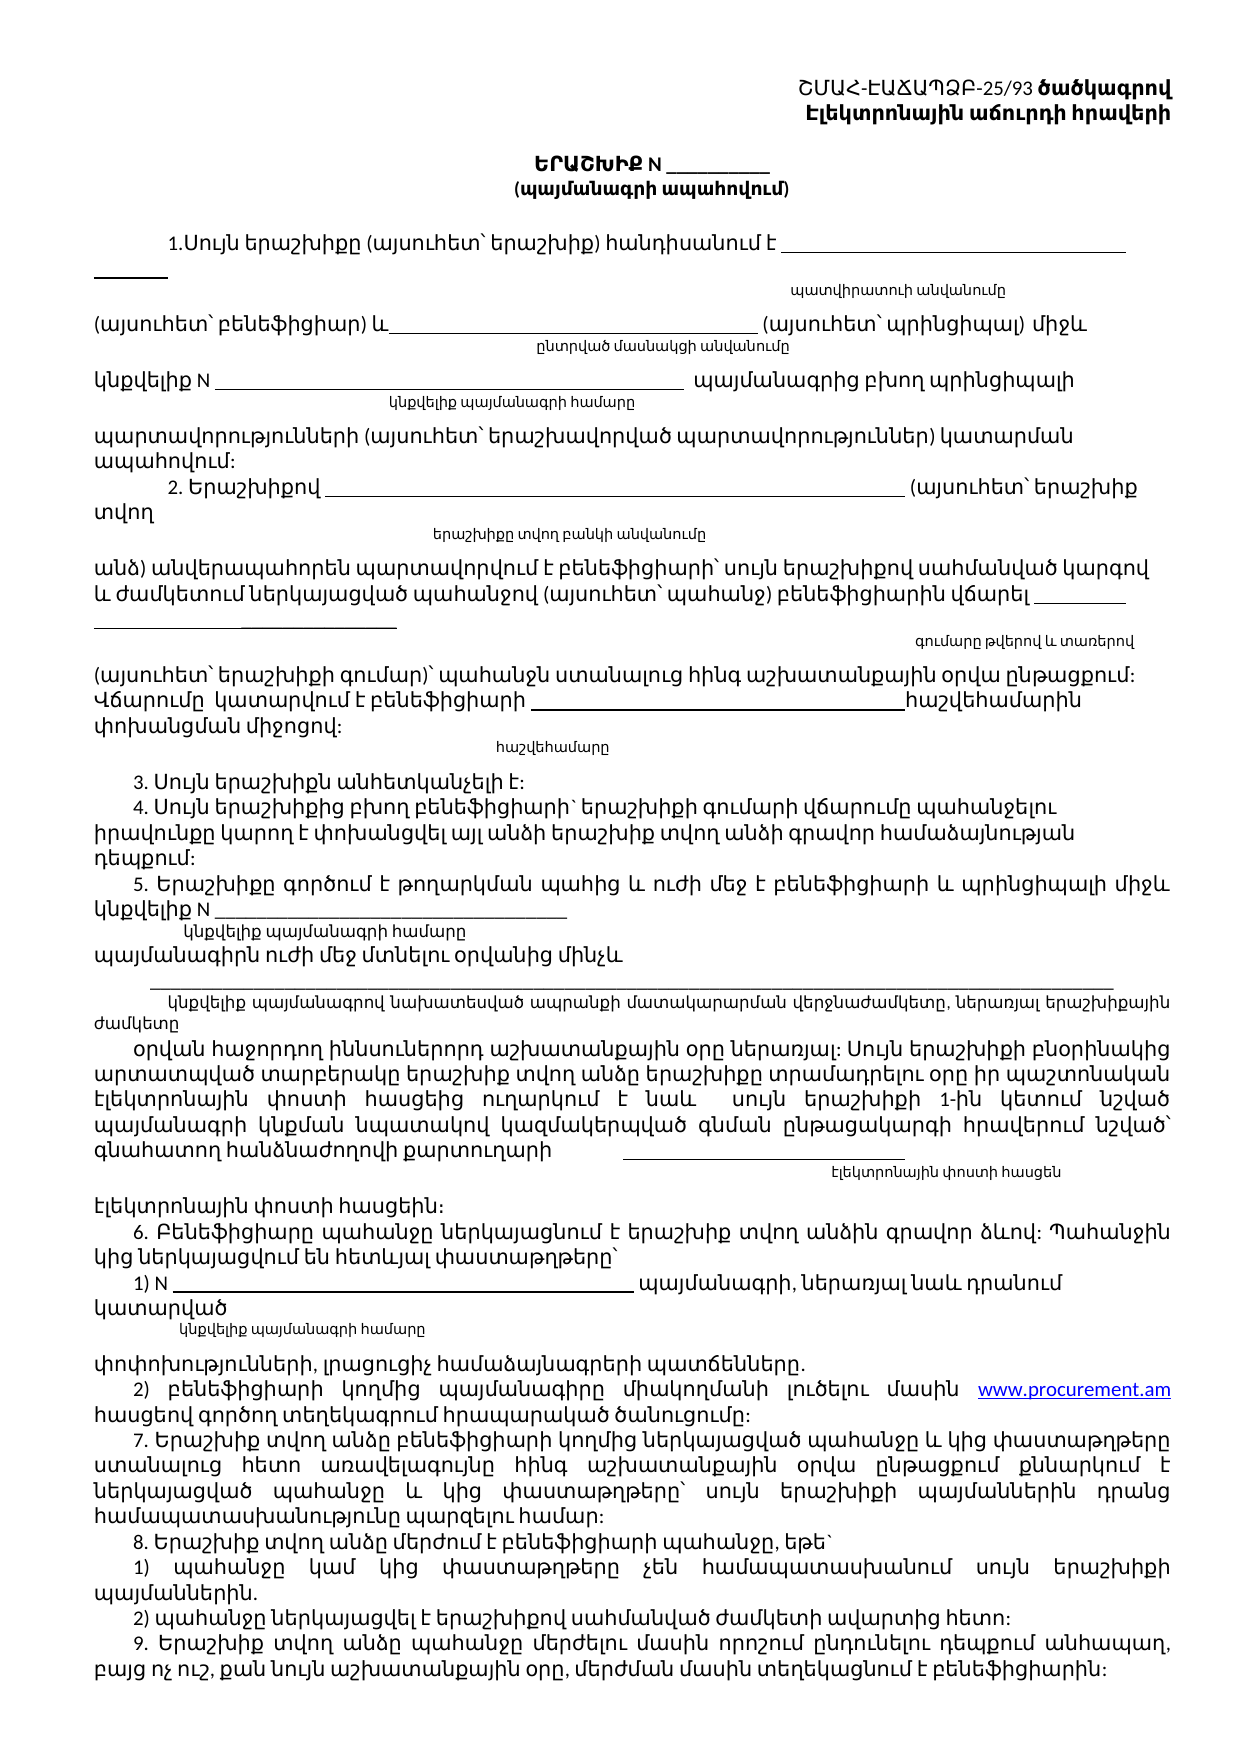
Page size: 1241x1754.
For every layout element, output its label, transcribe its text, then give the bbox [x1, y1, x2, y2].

text կնքվելիք պայմանագրի համարը [94, 393, 1171, 423]
text կնքվելիք պայմանագրի համարը [94, 1321, 1171, 1351]
text ՇՄԱՀ-ԷԱՃԱՊՁԲ-25/93 ծածկագրով [94, 75, 1171, 100]
text փոփոխությունների, լրացուցիչ համաձայնագրերի պատճենները. [94, 1351, 1171, 1376]
text 7. Երաշխիք տվող անձը բենեֆիցիարի կողմից ներկայացված պահանջը և կից փաստաթղթերը ստանալուց հետո առավելագույնը հինգ աշխատանքային օրվա ընթացքում քննարկում է ներկայացված պահանջը և կից փաստաթղթերը՝ սույն երաշխիքի պայմաններին դրանց համապատասխանությունը պարզելու համար: [94, 1427, 1171, 1529]
text 1) պահանջը կամ կից փաստաթղթերը չեն համապատասխանում սույն երաշխիքի պայմաններին. [94, 1554, 1171, 1605]
text 2) պահանջը ներկայացվել է երաշխիքով սահմանված ժամկետի ավարտից հետո: [94, 1605, 1171, 1631]
list պայմանագիրն ուժի մեջ մտնելու օրվանից մինչև [94, 942, 1171, 967]
text 5. Երաշխիքը գործում է թողարկման պահից և ուժի մեջ է բենեֆիցիարի և պրինցիպալի միջև կնքվելիք N __________________________________ [94, 871, 1171, 922]
text 1) N պայմանագրի, ներառյալ նաև դրանում կատարված [94, 1270, 1171, 1321]
text 9. Երաշխիք տվող անձը պահանջը մերժելու մասին որոշում ընդունելու դեպքում անհապաղ, բայց ոչ ուշ, քան նույն աշխատանքային օրը, մերժման մասին տեղեկացնում է բենեֆիցիարին: [94, 1631, 1171, 1681]
text օրվան հաջորդող իննսուներորդ աշխատանքային օրը ներառյալ: Սույն երաշխիքի բնօրինակից արտատպված տարբերակը երաշխիք տվող անձը երաշխիքը տրամադրելու օրը իր պաշտոնական էլեկտրոնային փոստի հասցեից ուղարկում է նաև սույն երաշխիքի 1-ին կետում նշված պայմանագրի կնքման նպատակով կազմակերպված գնման ընթացակարգի հրավերում նշված՝ գնահատող հանձնաժողովի քարտուղարի [94, 1036, 1171, 1163]
text (այսուհետ՝ երաշխիքի գումար)՝ պահանջն ստանալուց հինգ աշխատանքային օրվա ընթացքում: Վճարումը կատարվում է բենեֆիցիարի հաշվեհամարին փոխանցման միջոցով: [94, 662, 1171, 738]
text 3. Սույն երաշխիքն անհետկանչելի է: [94, 769, 1171, 794]
text գումարը թվերով և տառերով [831, 632, 1171, 662]
text կնքվելիք N պայմանագրից բխող պրինցիպալի [94, 367, 1171, 393]
text պատվիրատուի անվանումը [684, 281, 1171, 311]
text (այսուհետ՝ բենեֆիցիար) և (այսուհետ՝ պրինցիպալ) միջև ընտրված մասնակցի անվանումը [94, 311, 1171, 367]
text (պայմանագրի ապահովում) [94, 177, 1171, 199]
text 2) բենեֆիցիարի կողմից պայմանագիրը միակողմանի լուծելու մասին www.procurement.am հասցեով գործող տեղեկագրում հրապարակած ծանուցումը: [94, 1376, 1171, 1427]
text 8. Երաշխիք տվող անձը մերժում է բենեֆիցիարի պահանջը, եթե` [94, 1529, 1171, 1554]
text էլեկտրոնային փոստի հասցեին։ [94, 1193, 1171, 1219]
text էլեկտրոնային փոստի հասցեն [94, 1163, 1171, 1193]
text պարտավորությունների (այսուհետ՝ երաշխավորված պարտավորություններ) կատարման ապահովում: [94, 423, 1171, 474]
text անձ) անվերապահորեն պարտավորվում է բենեֆիցիարի՝ սույն երաշխիքով սահմանված կարգով և ժամկետում ներկայացված պահանջով (այսուհետ՝ պահանջ) բենեֆիցիարին վճարել _______________ [94, 556, 1171, 632]
text ԵՐԱՇԽԻՔ N __________ [94, 151, 1171, 177]
text 4. Սույն երաշխիքից բխող բենեֆիցիարի` երաշխիքի գումարի վճարումը պահանջելու իրավունքը կարող է փոխանցվել այլ անձի երաշխիք տվող անձի գրավոր համաձայնության դեպքում: [94, 794, 1171, 871]
text կնքվելիք պայմանագրի համարը [94, 922, 1171, 942]
text 1.Սույն երաշխիքը (այսուհետ՝ երաշխիք) հանդիսանում է [94, 230, 1171, 281]
text 2. Երաշխիքով (այսուհետ՝ երաշխիք տվող [94, 474, 1171, 525]
list _____________________________________________________________________________________________ [94, 967, 1171, 993]
text Էլեկտրոնային աճուրդի հրավերի [94, 100, 1171, 126]
text երաշխիքը տվող բանկի անվանումը [94, 525, 1171, 556]
text 6. Բենեֆիցիարը պահանջը ներկայացնում է երաշխիք տվող անձին գրավոր ձևով: Պահանջին կից ներկայացվում են հետևյալ փաստաթղթերը՝ [94, 1219, 1171, 1270]
list կնքվելիք պայմանագրով նախատեսված ապրանքի մատակարարման վերջնաժամկետը, ներառյալ երաշխիքային ժամկետը [94, 993, 1171, 1033]
text հաշվեհամարը [94, 738, 1171, 769]
